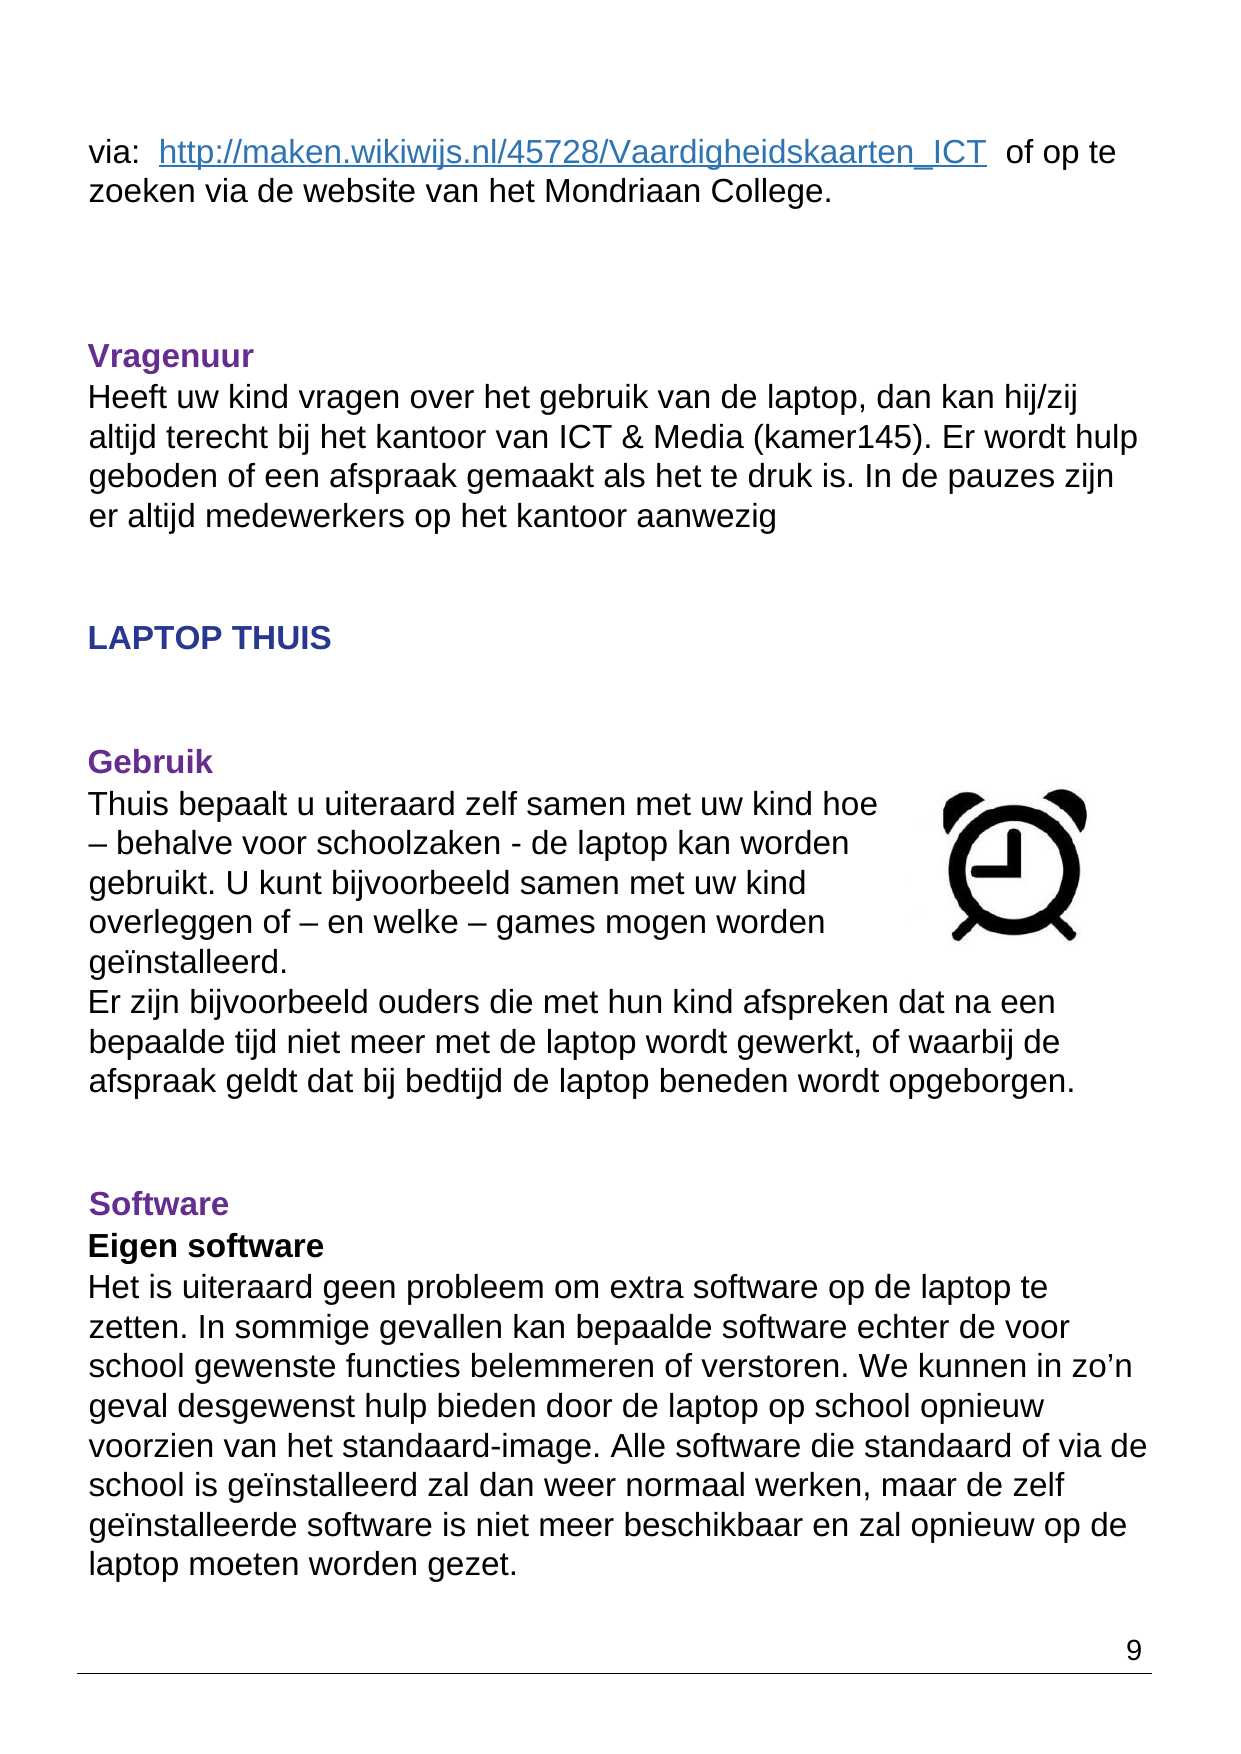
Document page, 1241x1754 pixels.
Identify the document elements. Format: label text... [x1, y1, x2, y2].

subtitle LAPTOP THUIS [87, 618, 1150, 656]
text Er zijn bijvoorbeeld ouders die met hun kind afspreken dat na een bepaalde tijd niet meer met de laptop wordt gewerkt, of waarbij de afspraak geldt dat bij bedtijd de laptop beneden wordt opgeborgen. [87, 982, 1150, 1100]
text Thuis bepaalt u uiteraard zelf samen met uw kind hoe – behalve voor schoolzaken - de laptop kan worden gebruikt. U kunt bijvoorbeeld samen met uw kind overleggen of – en welke – games mogen worden geïnstalleerd. [87, 784, 959, 981]
subtitle Software [89, 1184, 1124, 1223]
picture [906, 753, 1124, 979]
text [87, 132, 1124, 210]
text Heeft uw kind vragen over het gebruik van de laptop, dan kan hij/zij altijd terecht bij het kantoor van ICT & Media (kamer145). Er wordt hulp geboden of een afspraak gemaakt als het te druk is. In de pauzes zijn er altijd medewerkers op het kantoor aanwezig [87, 377, 1139, 534]
subtitle Gebruik [87, 742, 1124, 781]
subtitle Vragenuur [87, 336, 1124, 374]
text Het is uiteraard geen probleem om extra software op de laptop te zetten. In sommige gevallen kan bepaalde software echter de voor school gewenste functies belemmeren of verstoren. We kunnen in zo’n geval desgewenst hulp bieden door de laptop op school opnieuw voorzien van het standaard-image. Alle software die standaard of via de school is geïnstalleerd zal dan weer normaal werken, maar de zelf geïnstalleerde software is niet meer beschikbaar en zal opnieuw op de laptop moeten worden gezet. [87, 1267, 1150, 1583]
text Eigen software [87, 1226, 1150, 1264]
